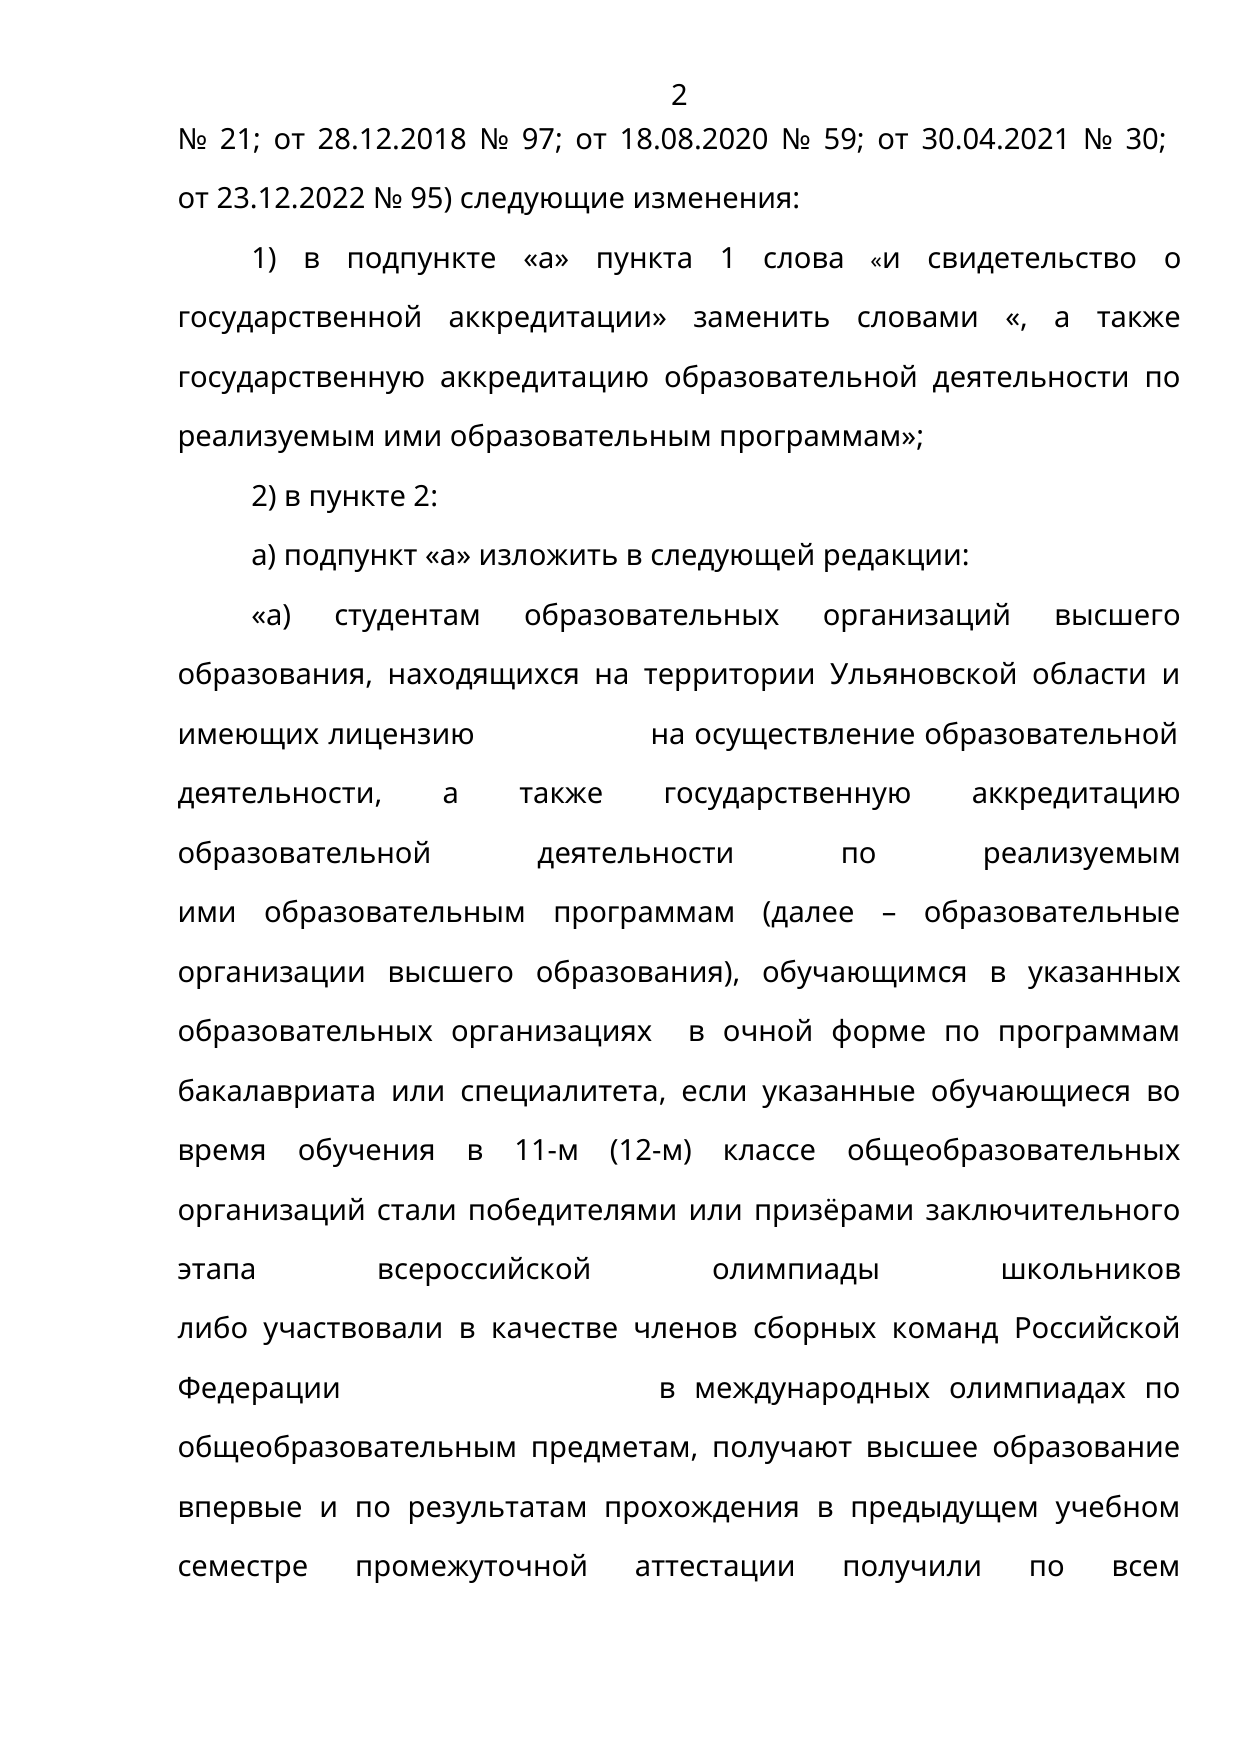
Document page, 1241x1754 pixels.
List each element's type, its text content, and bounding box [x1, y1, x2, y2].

text 1) в подпункте «а» пункта 1 слова «и свидетельство о государственной аккредитации» заменить словами «, а также государственную аккредитацию образовательной деятельности по реализуемым ими образовательным программам»; [177, 237, 1181, 455]
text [177, 118, 1181, 217]
text а) подпункт «а» изложить в следующей редакции: [177, 534, 1181, 574]
text 2) в пункте 2: [177, 475, 1181, 515]
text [177, 594, 1181, 1585]
